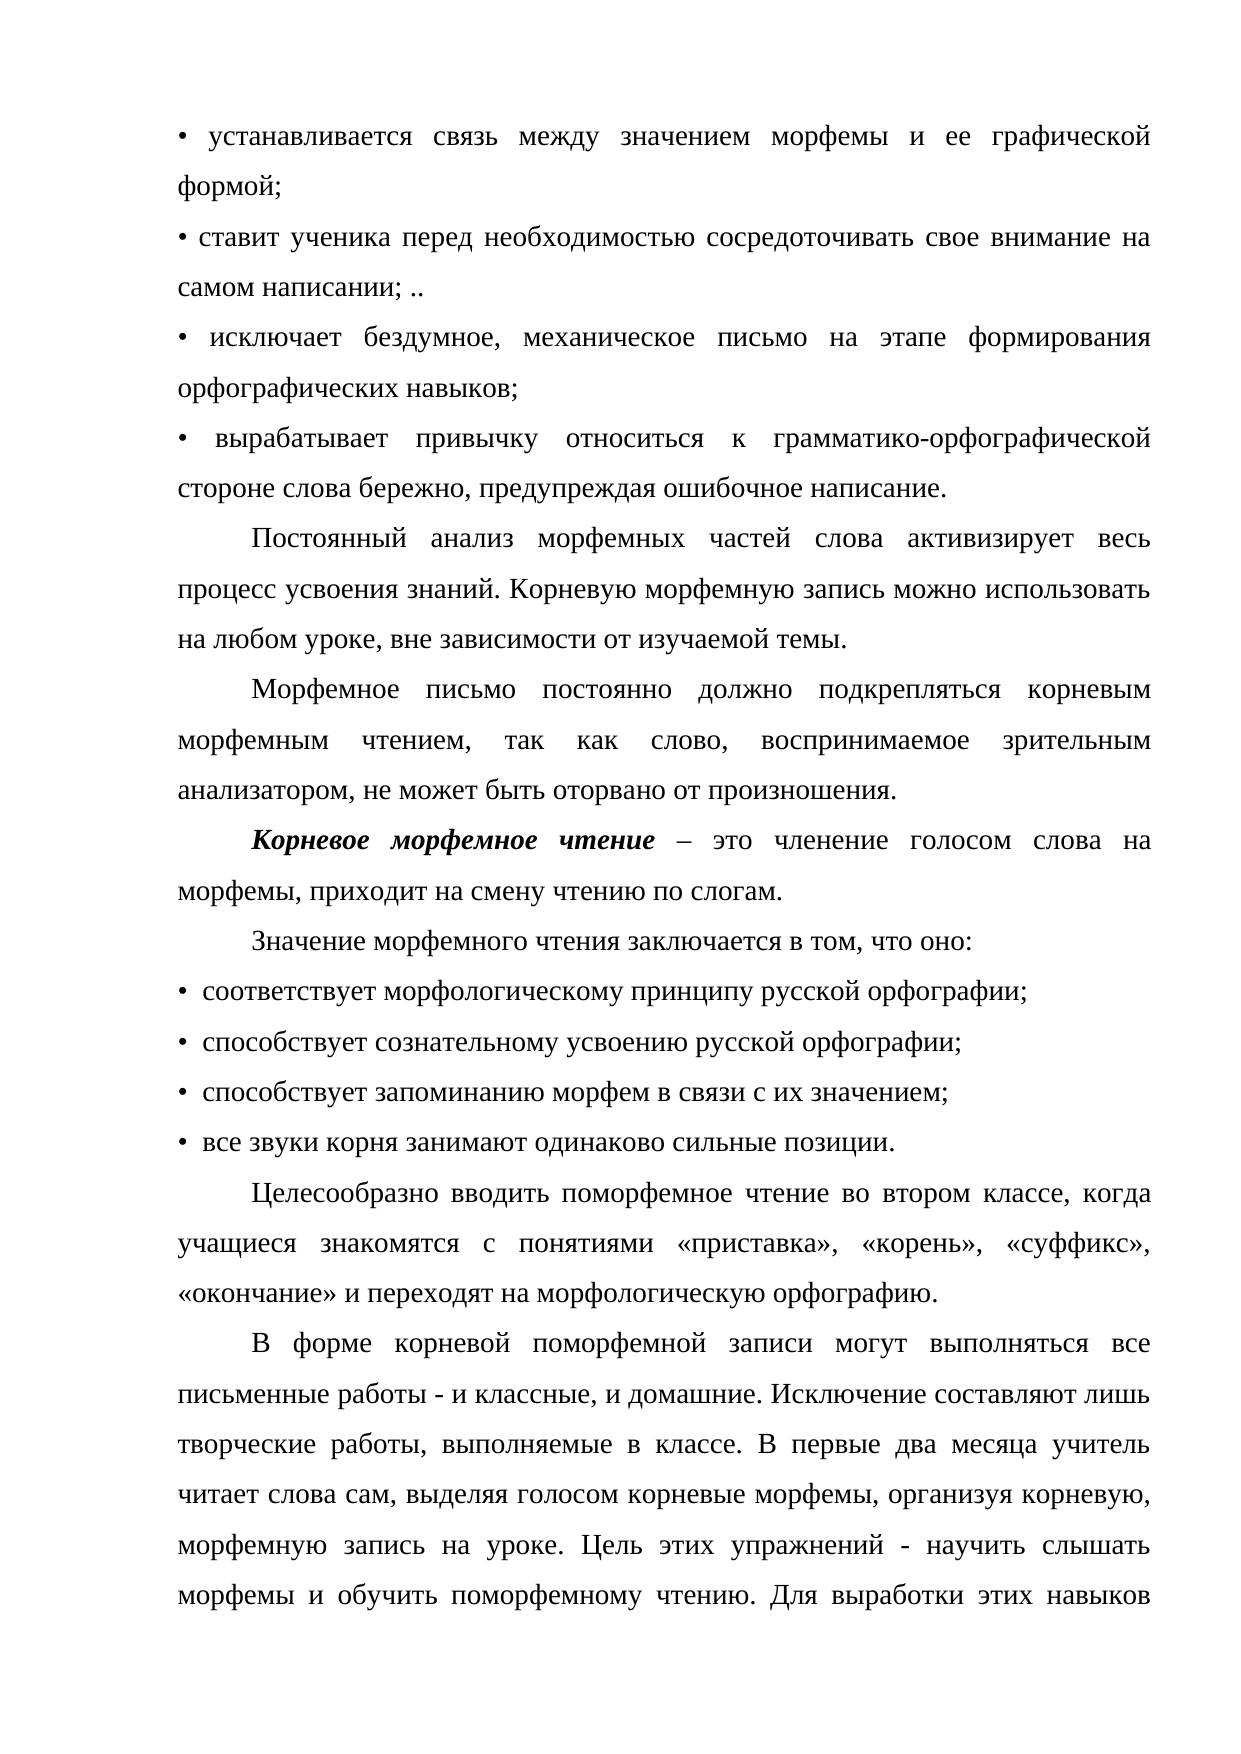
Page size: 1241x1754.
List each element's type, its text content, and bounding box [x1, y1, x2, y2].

text • соответствует морфологическому принципу русской орфографии; [177, 973, 1152, 1007]
text • устанавливается связь между значением морфемы и ее графической формой; [177, 118, 1152, 202]
text • исключает бездумное, механическое письмо на этапе формирования орфографических навыков; [177, 319, 1152, 403]
text • вырабатывает привычку относиться к грамматико-орфографической стороне слова бережно, предупреждая ошибочное написание. [177, 420, 1152, 504]
text Постоянный анализ морфемных частей слова активизирует весь процесс усвоения знаний. Корневую морфемную запись можно использовать на любом уроке, вне зависимости от изучаемой темы. [177, 521, 1152, 655]
text Значение морфемного чтения заключается в том, что оно: [177, 923, 1152, 957]
text • все звуки корня занимают одинаково сильные позиции. [177, 1124, 1152, 1158]
text • способствует сознательному усвоению русской орфографии; [177, 1024, 1152, 1057]
text • ставит ученика перед необходимостью сосредоточивать свое внимание на самом написании; .. [177, 219, 1152, 303]
text Корневое морфемное чтение – это членение голосом слова на морфемы, приходит на смену чтению по слогам. [177, 822, 1152, 906]
text Морфемное письмо постоянно должно подкрепляться корневым морфемным чтением, так как слово, воспринимаемое зрительным анализатором, не может быть оторвано от произношения. [177, 672, 1152, 806]
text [177, 1326, 1152, 1611]
text Целесообразно вводить поморфемное чтение во втором классе, когда учащиеся знакомятся с понятиями «приставка», «корень», «суффикс», «окончание» и переходят на морфологическую орфографию. [177, 1175, 1152, 1309]
text • способствует запоминанию морфем в связи с их значением; [177, 1074, 1152, 1108]
